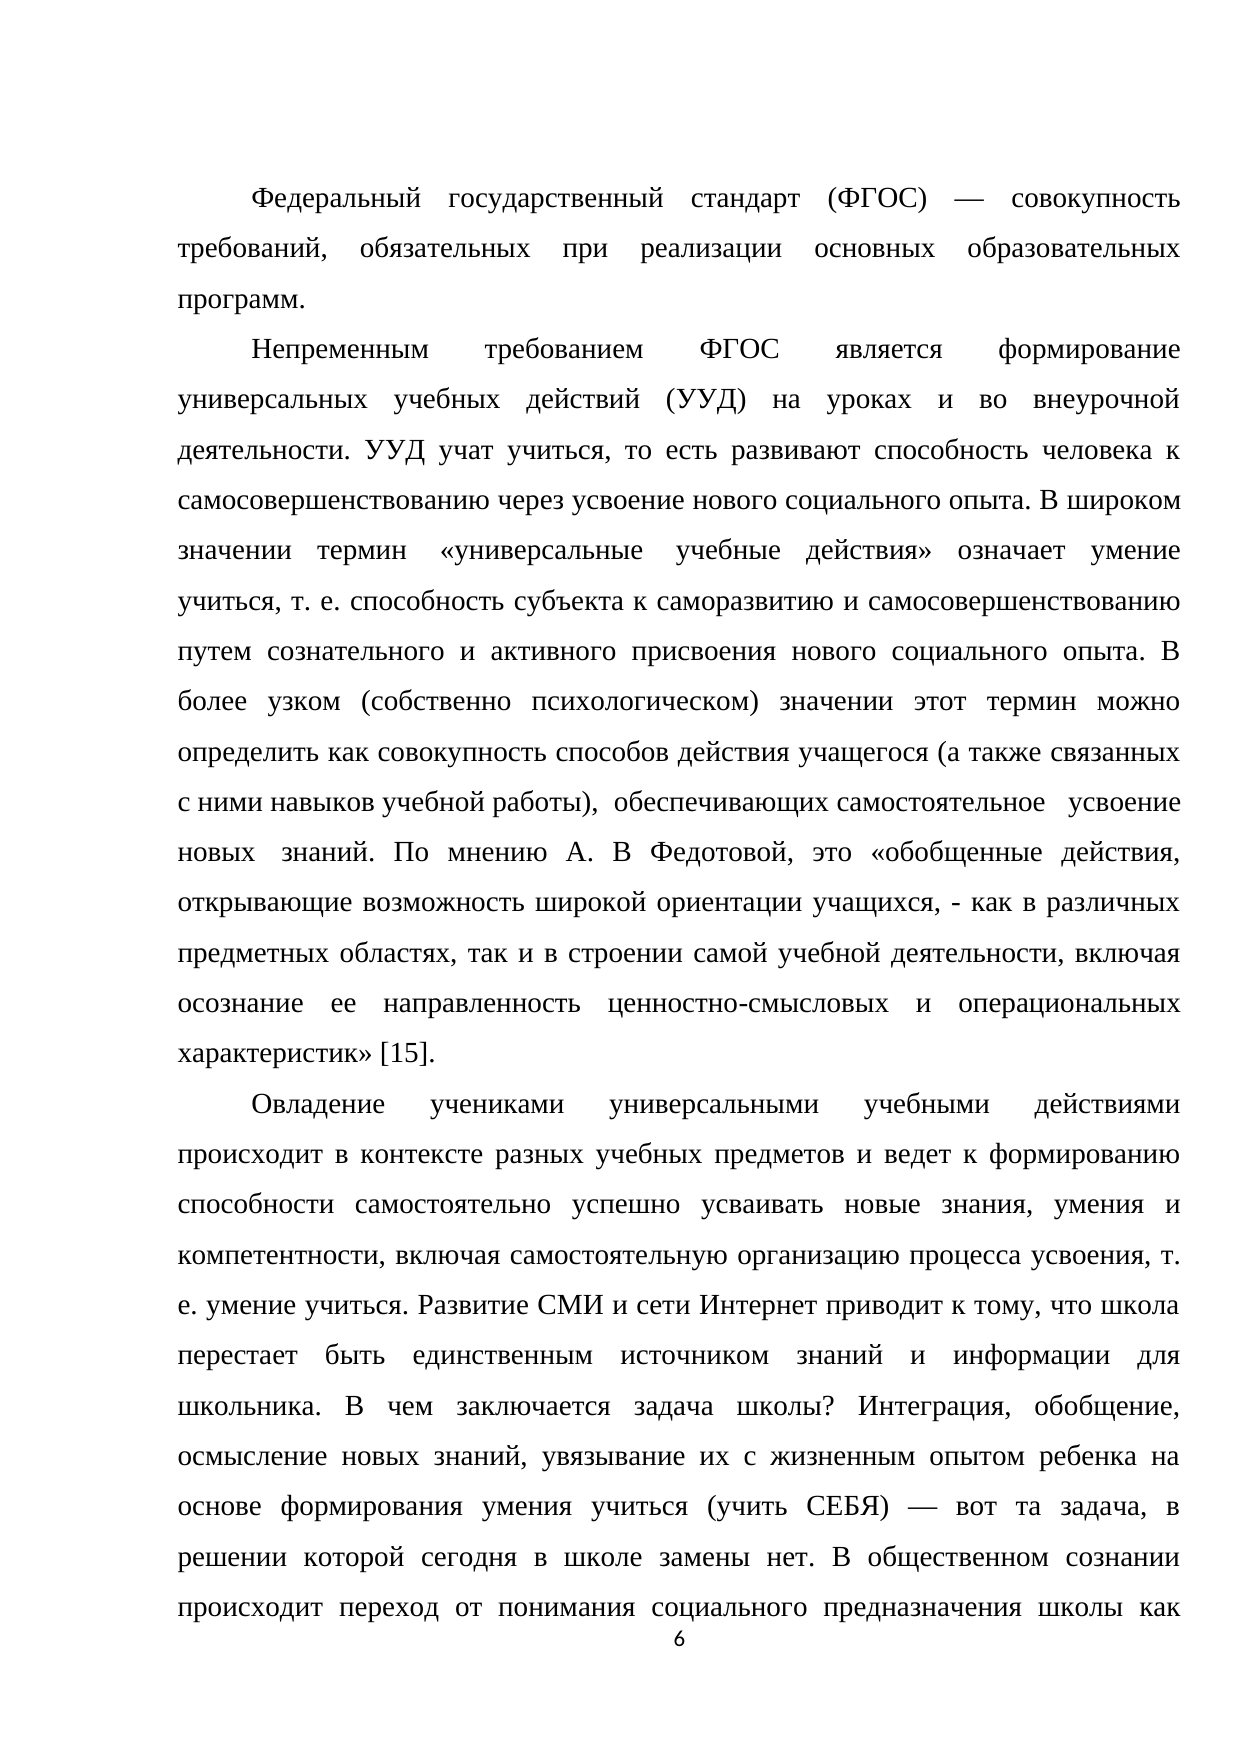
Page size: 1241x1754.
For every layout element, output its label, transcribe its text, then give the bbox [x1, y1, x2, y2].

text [177, 1086, 1181, 1622]
text Непременным требованием ФГОС является формирование универсальных учебных действий (УУД) на уроках и во внеурочной деятельности. УУД учат учиться, то есть развивают способность человека к самосовершенствованию через усвоение нового социального опыта. В широком значении термин «универсальные учебные действия» означает умение учиться, т. е. способность субъекта к саморазвитию и самосовершенствованию путем сознательного и активного присвоения нового социального опыта. В более узком (собственно психологическом) значении этот термин можно определить как совокупность способов действия учащегося (а также связанных с ними навыков учебной работы), обеспечивающих самостоятельное усвоение новых знаний. По мнению А. В Федотовой, это «обобщенные действия, открывающие возможность широкой ориентации учащихся, - как в различных предметных областях, так и в строении самой учебной деятельности, включая осознание ее направленность ценностно-смысловых и операциональных характеристик» [15]. [177, 331, 1181, 1069]
text Федеральный государственный стандарт (ФГОС) — совокупность требований, обязательных при реализации основных образовательных программ. [177, 180, 1181, 314]
